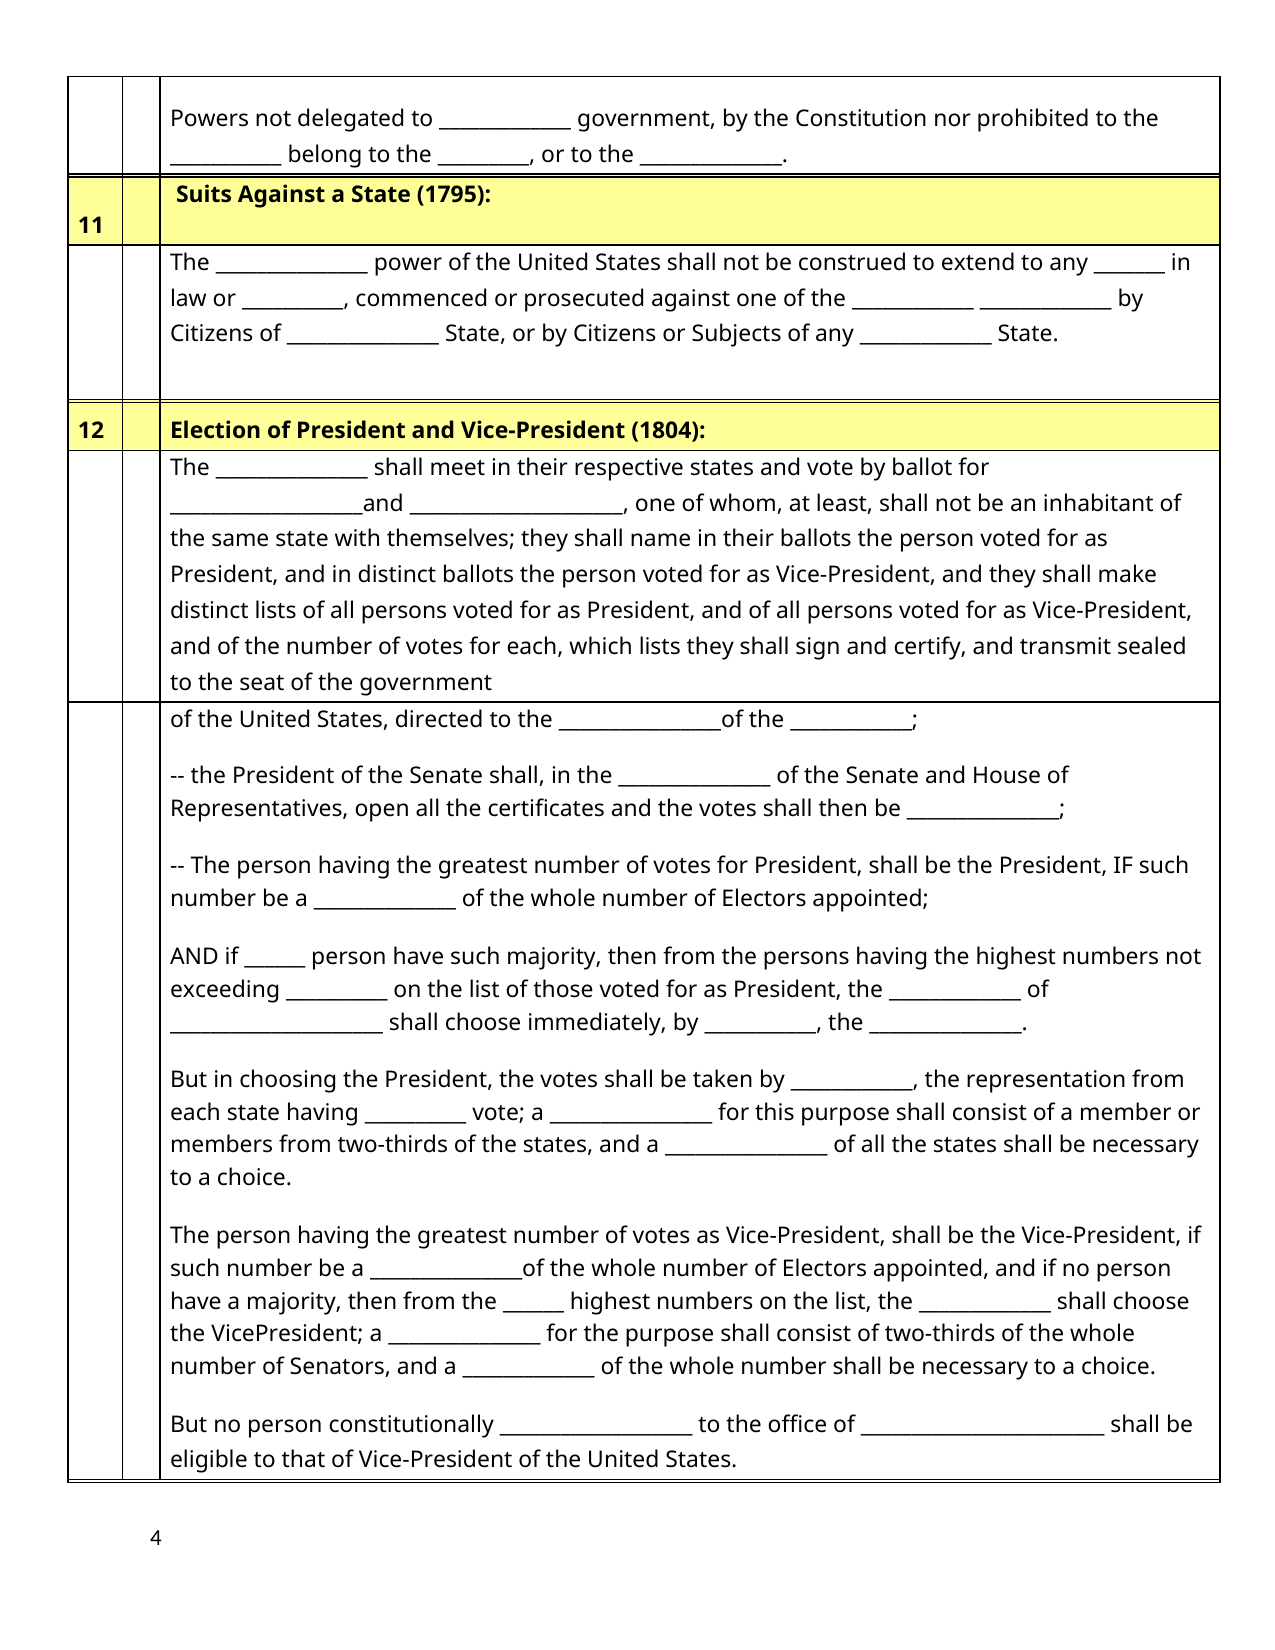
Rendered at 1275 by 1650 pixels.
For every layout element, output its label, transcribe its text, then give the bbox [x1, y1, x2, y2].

table_cell [69, 246, 122, 399]
table_cell [69, 703, 122, 1478]
table_cell Election of President and Vice-President (1804): [161, 403, 1219, 449]
table_cell [69, 451, 122, 701]
table_cell Suits Against a State (1795): [161, 178, 1219, 244]
table_cell [123, 246, 159, 399]
table_cell 11 [69, 178, 122, 244]
table_cell [123, 703, 159, 1478]
table_cell [123, 77, 159, 173]
table_cell Powers not delegated to _____________ government, by the Constitution nor prohibited to the ___________ belong to the _________, or to the ______________. [161, 77, 1219, 173]
table_cell of the United States, directed to the ________________of the ____________; -- the President of the Senate shall, in the _______________ of the Senate and House of Representatives, open all the certificates and the votes shall then be _______________; -- The person having the greatest number of votes for President, shall be the President, IF such number be a ______________ of the whole number of Electors appointed; AND if ______ person have such majority, then from the persons having the highest numbers not exceeding __________ on the list of those voted for as President, the _____________ of _____________________ shall choose immediately, by ___________, the _______________. But in choosing the President, the votes shall be taken by ____________, the representation from each state having __________ vote; a ________________ for this purpose shall consist of a member or members from two-thirds of the states, and a ________________ of all the states shall be necessary to a choice. The person having the greatest number of votes as Vice-President, shall be the Vice-President, if such number be a _______________of the whole number of Electors appointed, and if no person have a majority, then from the ______ highest numbers on the list, the _____________ shall choose the VicePresident; a _______________ for the purpose shall consist of two-thirds of the whole number of Senators, and a _____________ of the whole number shall be necessary to a choice. But no person constitutionally ___________________ to the office of ________________________ shall be eligible to that of Vice-President of the United States. [161, 703, 1219, 1478]
table_cell 12 [69, 403, 122, 449]
table_cell [123, 451, 159, 701]
table_cell [69, 77, 122, 173]
table_cell The _______________ power of the United States shall not be construed to extend to any _______ in law or __________, commenced or prosecuted against one of the ____________ _____________ by Citizens of _______________ State, or by Citizens or Subjects of any _____________ State. [161, 246, 1219, 399]
table_cell [123, 178, 159, 244]
table_cell [123, 403, 159, 449]
table_cell The _______________ shall meet in their respective states and vote by ballot for ___________________and _____________________, one of whom, at least, shall not be an inhabitant of the same state with themselves; they shall name in their ballots the person voted for as President, and in distinct ballots the person voted for as Vice-President, and they shall make distinct lists of all persons voted for as President, and of all persons voted for as Vice-President, and of the number of votes for each, which lists they shall sign and certify, and transmit sealed to the seat of the government [161, 451, 1219, 701]
